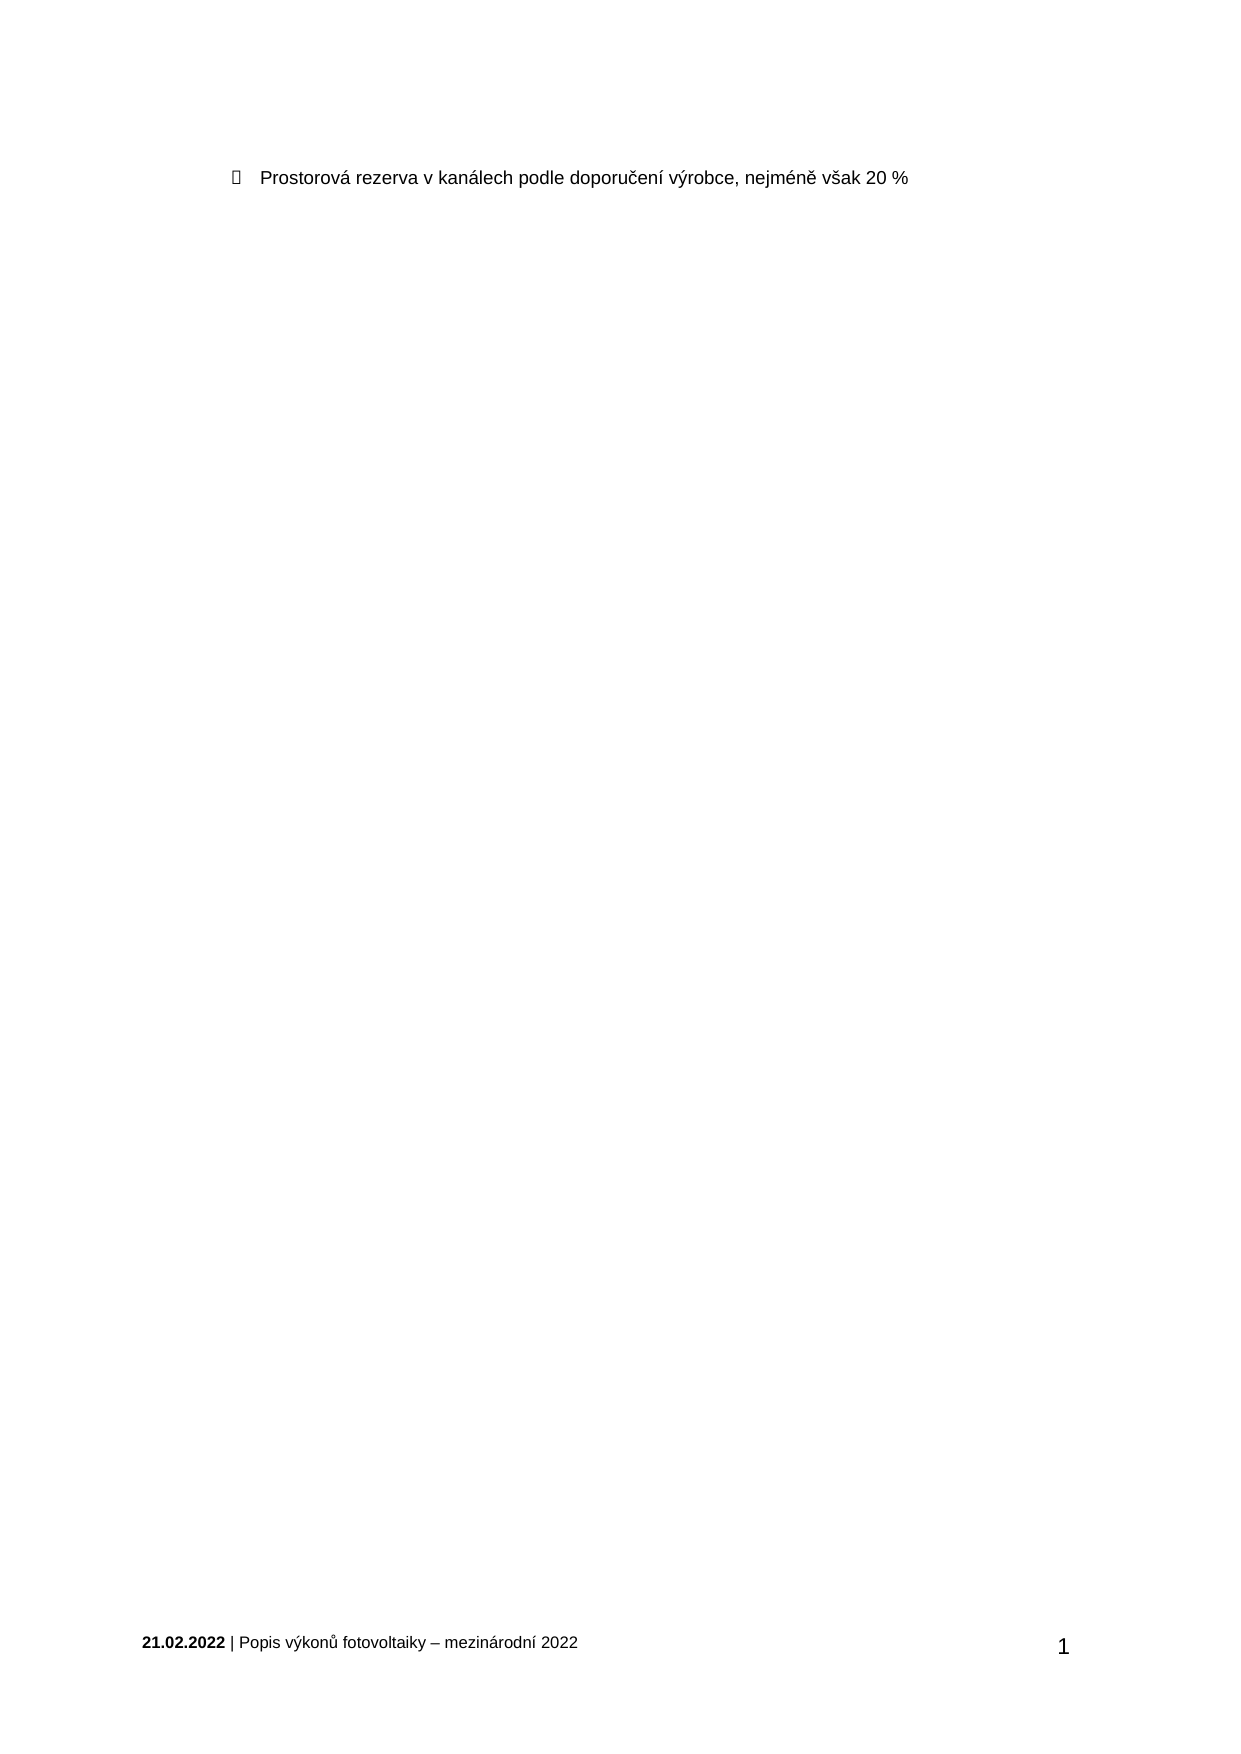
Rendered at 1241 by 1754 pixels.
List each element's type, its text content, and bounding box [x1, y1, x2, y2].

list Prostorová rezerva v kanálech podle doporučení výrobce, nejméně však 20 % [231, 164, 1111, 190]
